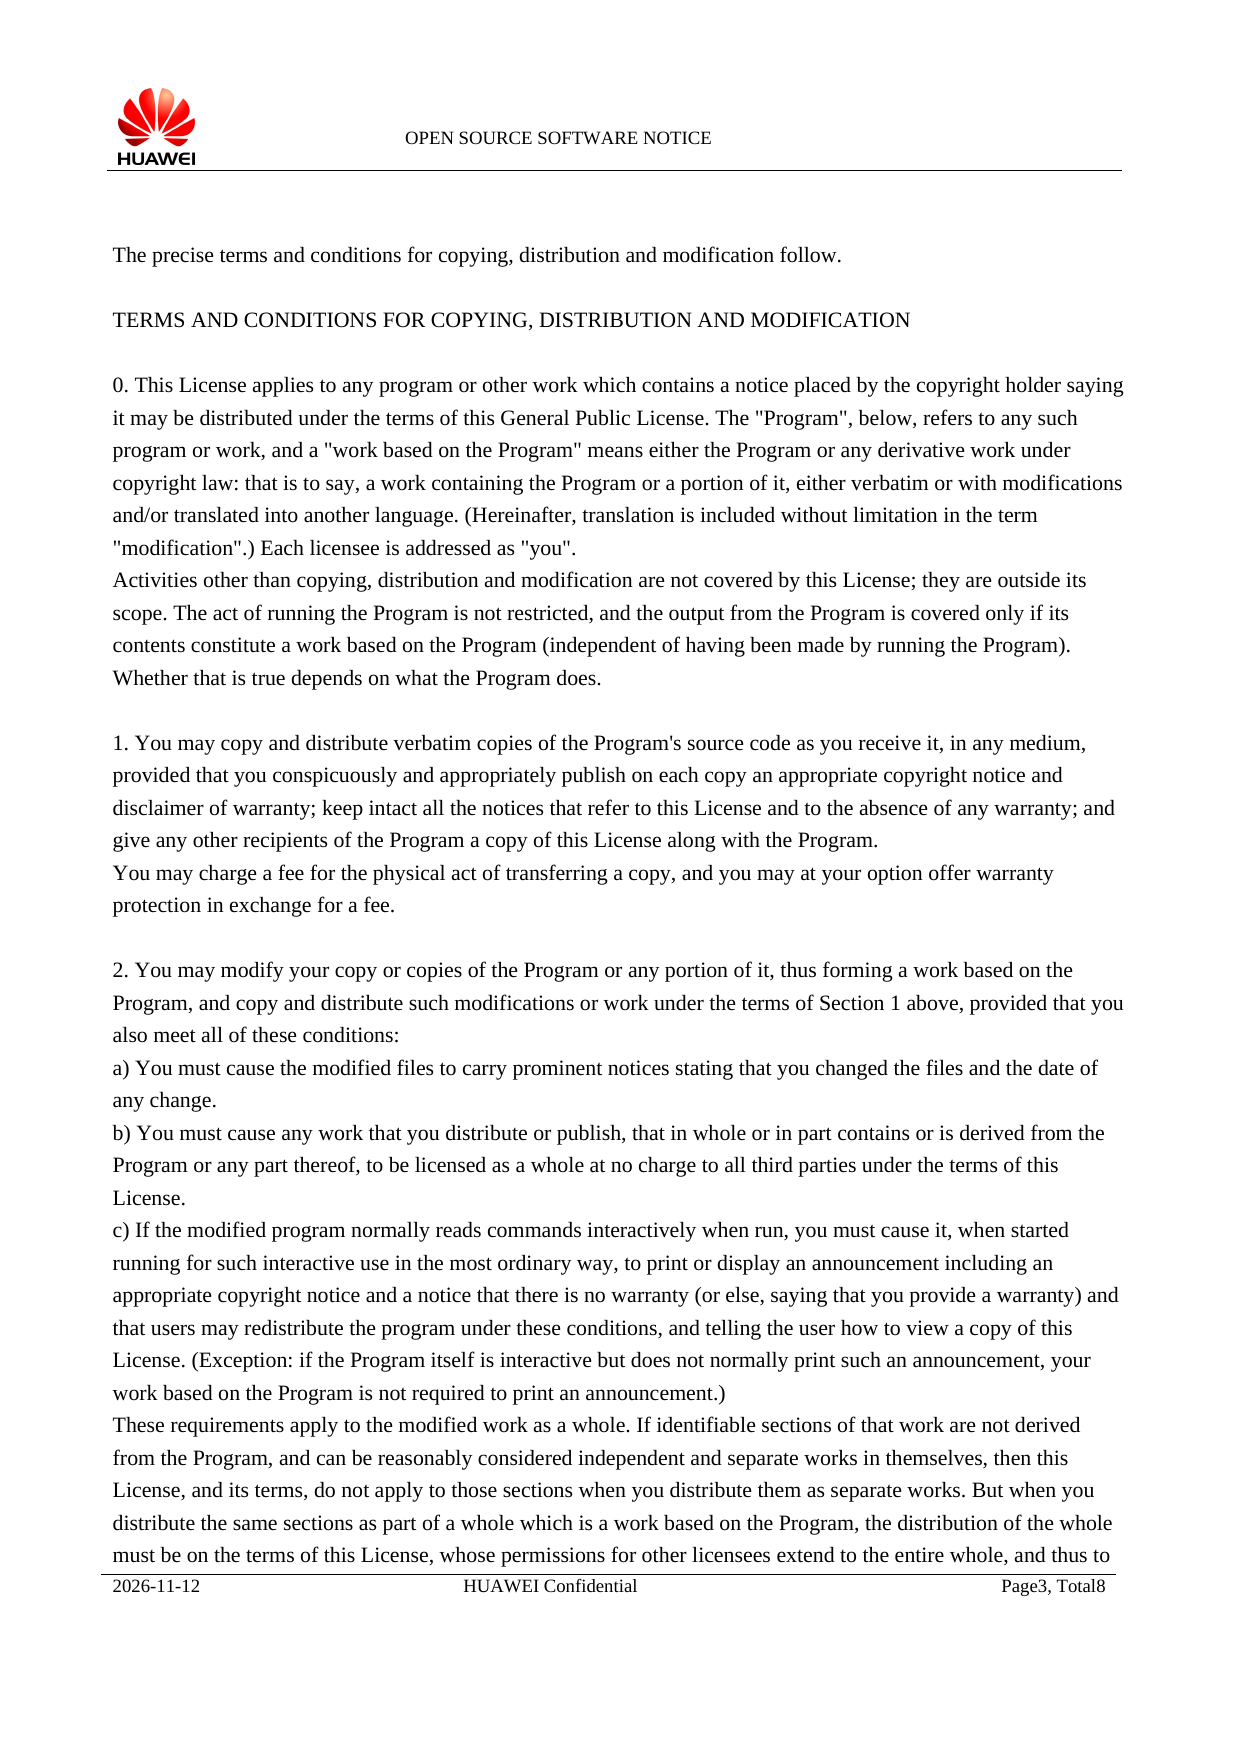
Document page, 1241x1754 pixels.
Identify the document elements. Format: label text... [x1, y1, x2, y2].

picture [118, 88, 195, 165]
